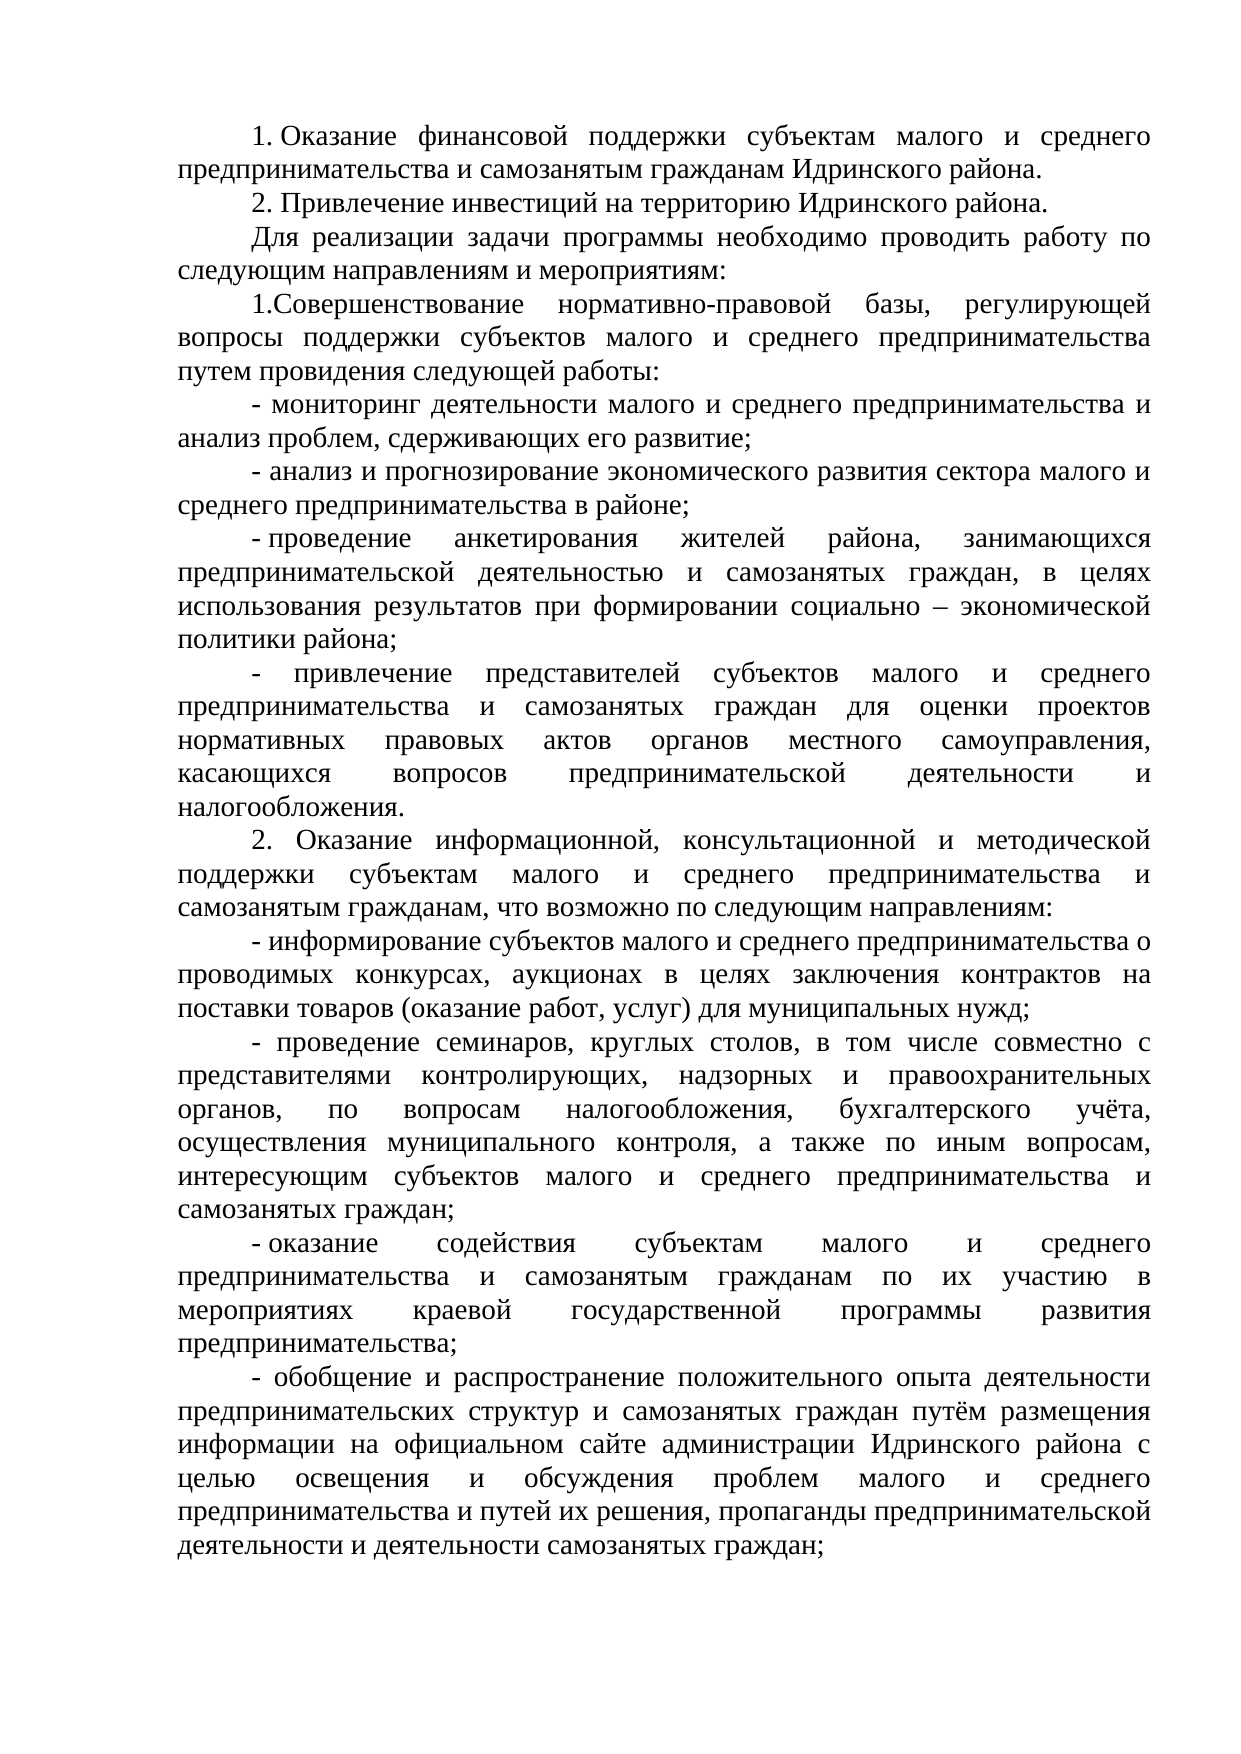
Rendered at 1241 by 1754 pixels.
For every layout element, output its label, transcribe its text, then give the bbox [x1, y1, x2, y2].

text - информирование субъектов малого и среднего предпринимательства о проводимых конкурсах, аукционах в целях заключения контрактов на поставки товаров (оказание работ, услуг) для муниципальных нужд; [177, 923, 1152, 1024]
text - привлечение представителей субъектов малого и среднего предпринимательства и самозанятых граждан для оценки проектов нормативных правовых актов органов местного самоуправления, касающихся вопросов предпринимательской деятельности и налогообложения. [177, 655, 1152, 822]
text - мониторинг деятельности малого и среднего предпринимательства и анализ проблем, сдерживающих его развитие; [177, 386, 1152, 453]
text 1. Оказание финансовой поддержки субъектам малого и среднего предпринимательства и самозанятым гражданам Идринского района. [177, 118, 1152, 185]
text 2. Привлечение инвестиций на территорию Идринского района. [177, 185, 1152, 219]
text - проведение анкетирования жителей района, занимающихся предпринимательской деятельностью и самозанятых граждан, в целях использования результатов при формировании социально – экономической политики района; [177, 521, 1152, 655]
text - обобщение и распространение положительного опыта деятельности предпринимательских структур и самозанятых граждан путём размещения информации на официальном сайте администрации Идринского района с целью освещения и обсуждения проблем малого и среднего предпринимательства и путей их решения, пропаганды предпринимательской деятельности и деятельности самозанятых граждан; [177, 1359, 1152, 1560]
text 2. Оказание информационной, консультационной и методической поддержки субъектам малого и среднего предпринимательства и самозанятым гражданам, что возможно по следующим направлениям: [177, 822, 1152, 923]
text - оказание содействия субъектам малого и среднего предпринимательства и самозанятым гражданам по их участию в мероприятиях краевой государственной программы развития предпринимательства; [177, 1225, 1152, 1359]
text Для реализации задачи программы необходимо проводить работу по следующим направлениям и мероприятиям: [177, 219, 1152, 286]
text 1.Совершенствование нормативно-правовой базы, регулирующей вопросы поддержки субъектов малого и среднего предпринимательства путем провидения следующей работы: [177, 286, 1152, 386]
text - анализ и прогнозирование экономического развития сектора малого и среднего предпринимательства в районе; [177, 453, 1152, 521]
text - проведение семинаров, круглых столов, в том числе совместно с представителями контролирующих, надзорных и правоохранительных органов, по вопросам налогообложения, бухгалтерского учёта, осуществления муниципального контроля, а также по иным вопросам, интересующим субъектов малого и среднего предпринимательства и самозанятых граждан; [177, 1024, 1152, 1225]
